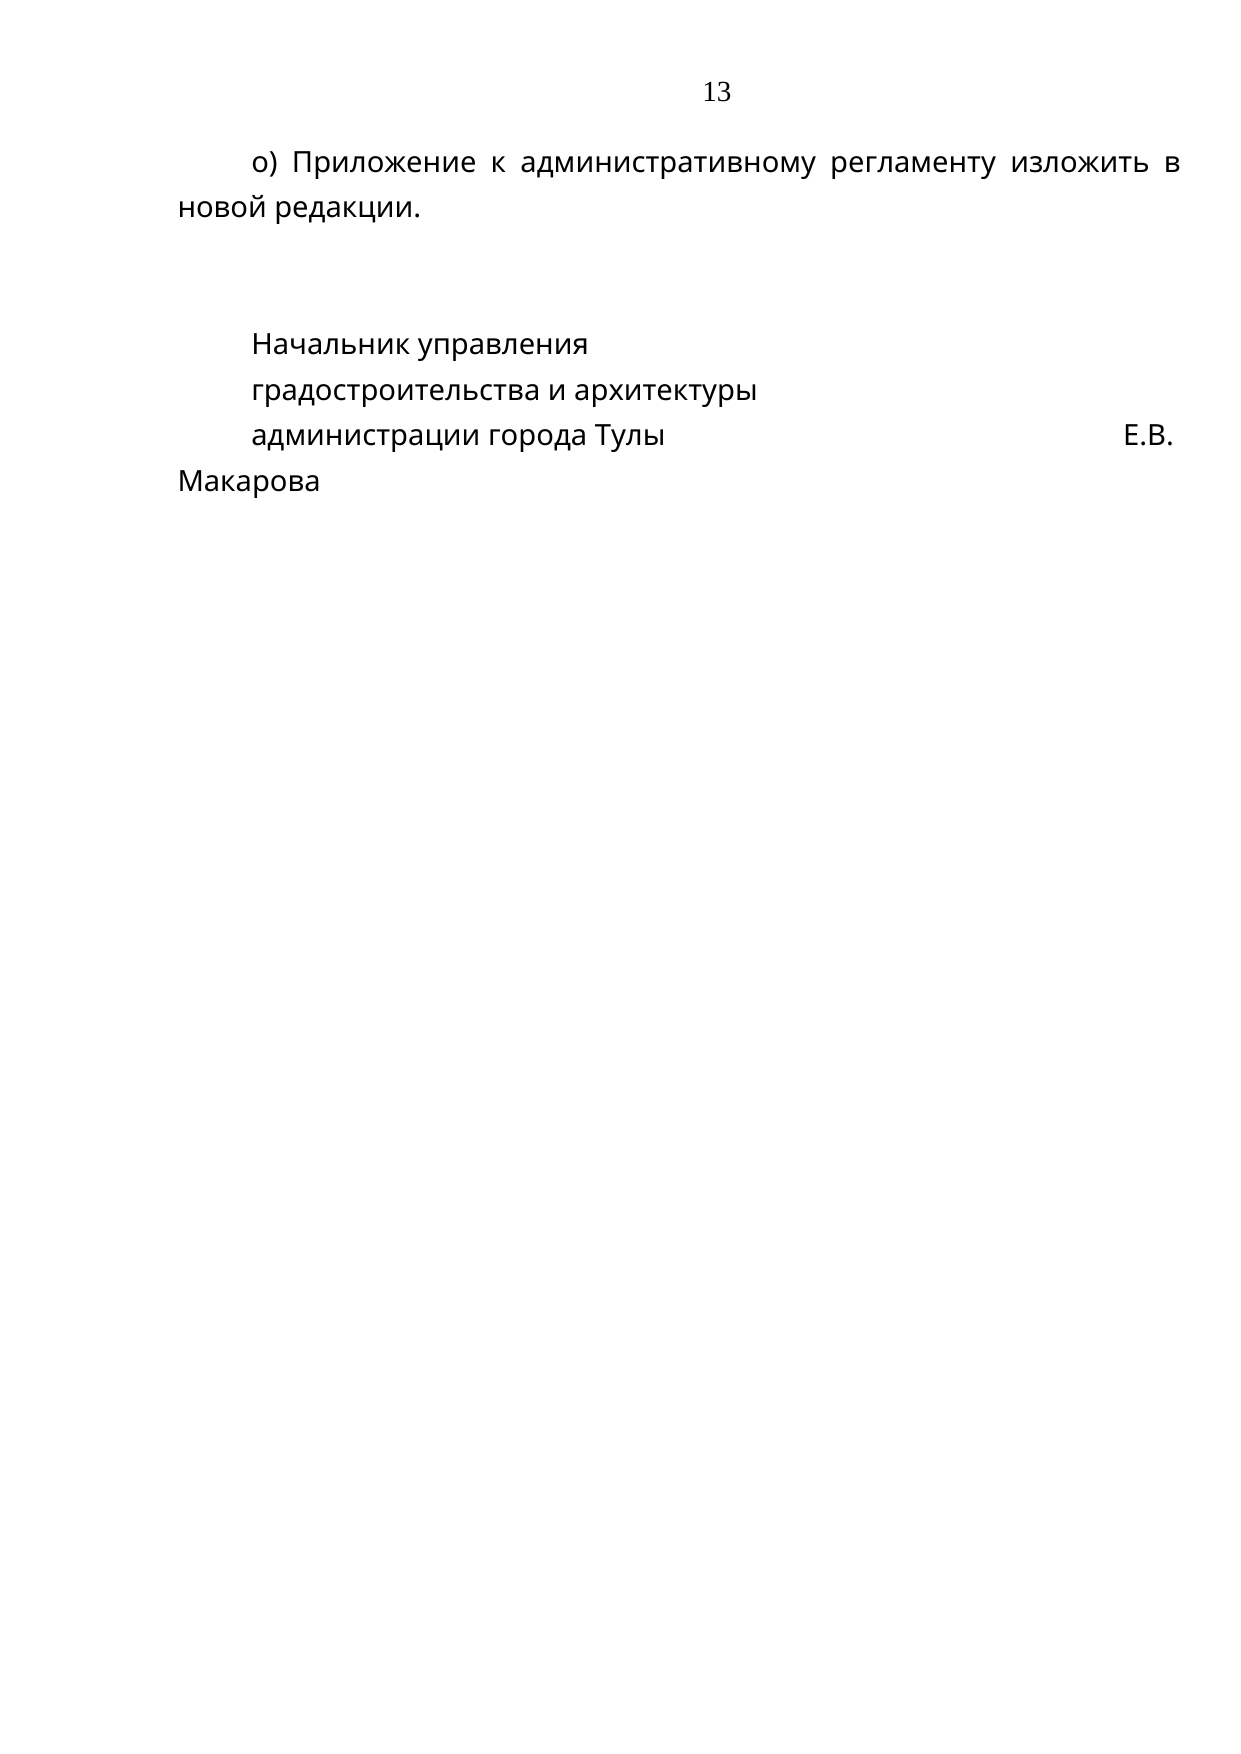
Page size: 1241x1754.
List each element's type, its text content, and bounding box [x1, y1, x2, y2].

text о) Приложение к административному регламенту изложить в новой редакции. [177, 141, 1181, 226]
text администрации города Тулы Е.В. Макарова [177, 415, 1181, 500]
text градостроительства и архитектуры [177, 369, 1181, 409]
text Начальник управления [177, 323, 1181, 363]
